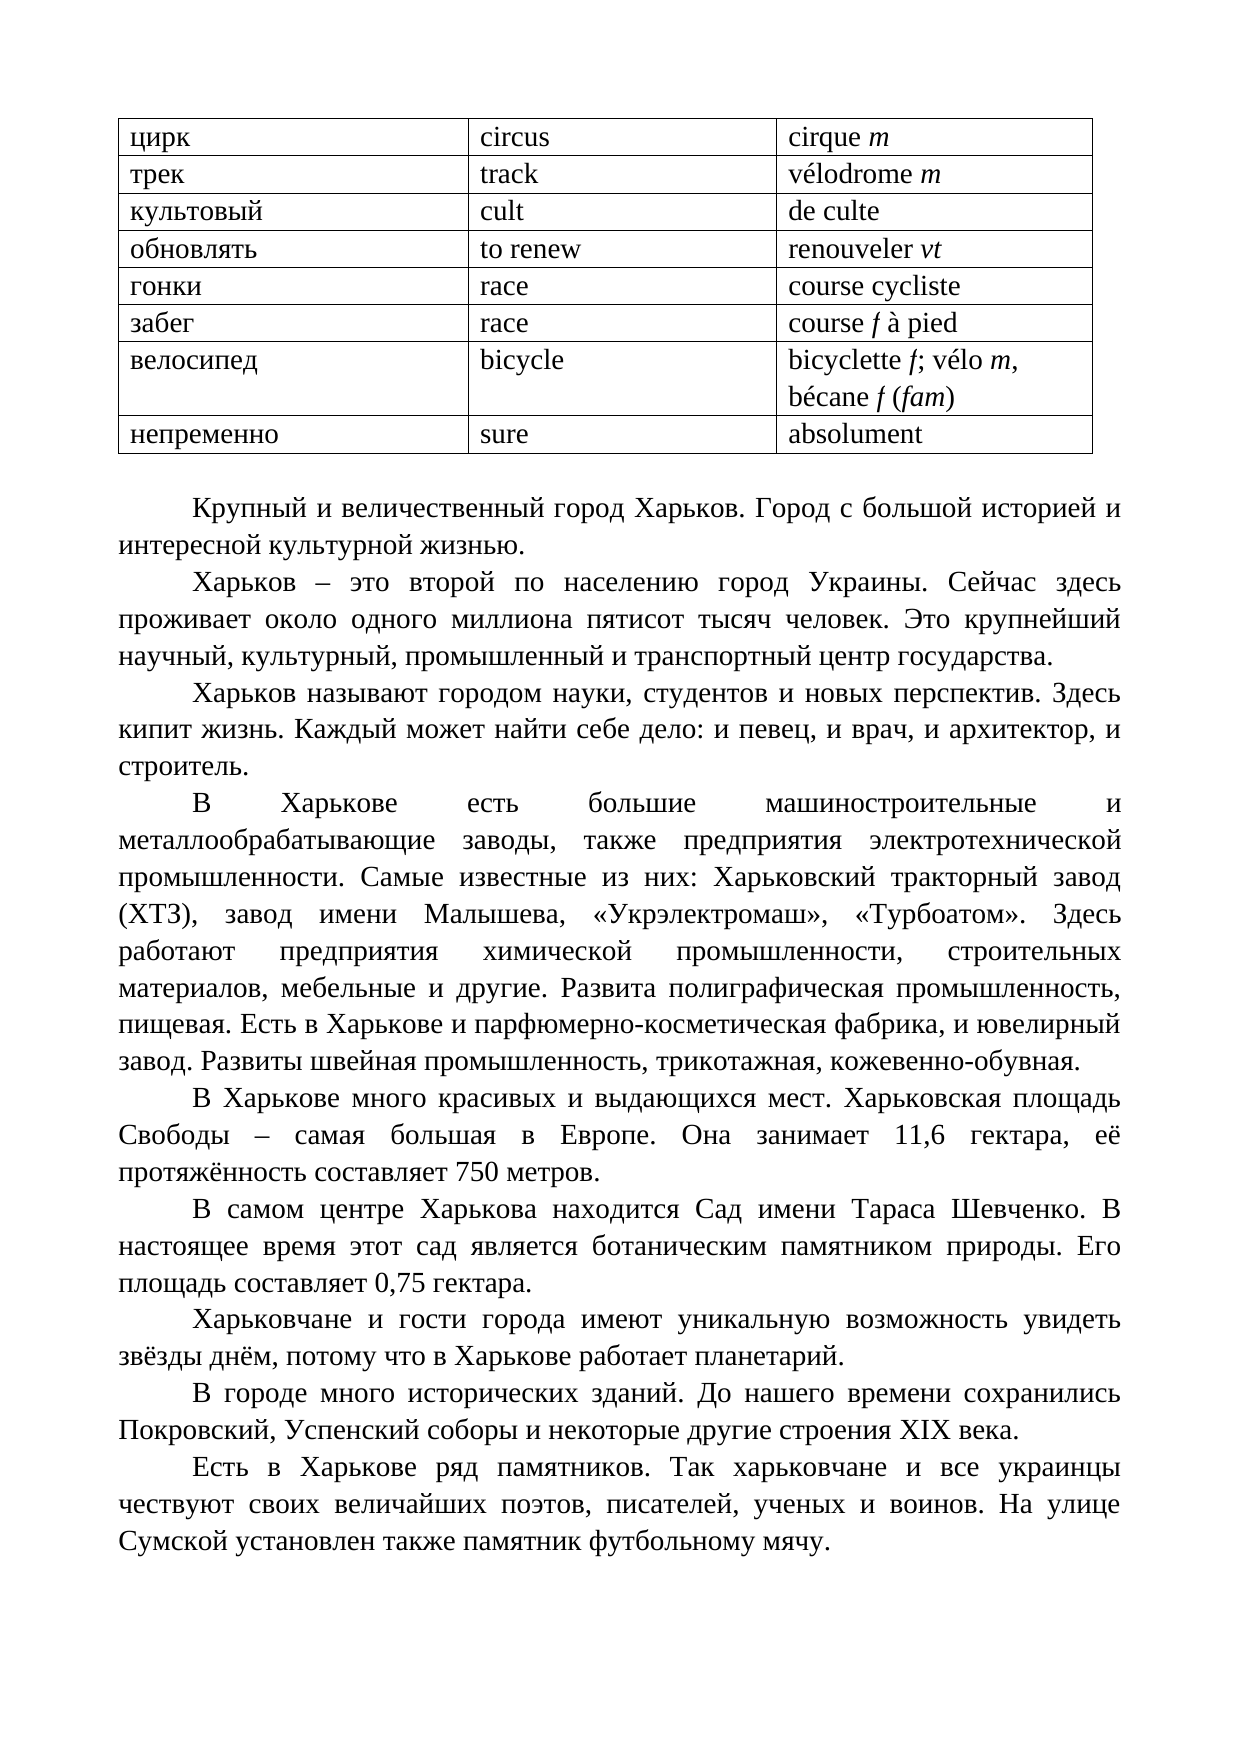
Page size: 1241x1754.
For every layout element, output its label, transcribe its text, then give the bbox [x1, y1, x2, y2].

text Есть в Харькове ряд памятников. Так харьковчане и все украинцы чествуют своих величайших поэтов, писателей, ученых и воинов. На улице Сумской установлен также памятник футбольному мячу. [118, 1449, 1122, 1556]
text Крупный и величественный город Харьков. Город с большой историей и интересной культурной жизнью. [118, 490, 1122, 561]
table_cell sure [469, 416, 776, 452]
table_cell track [469, 156, 776, 192]
table_cell circus [469, 119, 776, 155]
table_cell цирк [119, 119, 468, 155]
text В самом центре Харькова находится Сад имени Тараса Шевченко. В настоящее время этот сад является ботаническим памятником природы. Его площадь составляет 0,75 гектара. [118, 1191, 1122, 1298]
table_cell непременно [119, 416, 468, 452]
table_cell to renew [469, 231, 776, 267]
text В Харькове много красивых и выдающихся мест. Харьковская площадь Свободы – самая большая в Европе. Она занимает 11,6 гектара, её протяжённость составляет 750 метров. [118, 1080, 1122, 1188]
table_cell vélodrome m [777, 156, 1092, 192]
table_cell забег [119, 305, 468, 341]
table_cell course cycliste [777, 268, 1092, 304]
table_cell de culte [777, 194, 1092, 230]
table_cell гонки [119, 268, 468, 304]
table_cell трек [119, 156, 468, 192]
text Харьковчане и гости города имеют уникальную возможность увидеть звёзды днём, потому что в Харькове работает планетарий. [118, 1302, 1122, 1372]
table_cell велосипед [119, 342, 468, 415]
table_cell культовый [119, 194, 468, 230]
text Харьков – это второй по населению город Украины. Сейчас здесь проживает около одного миллиона пятисот тысяч человек. Это крупнейший научный, культурный, промышленный и транспортный центр государства. [118, 564, 1122, 671]
table_cell course f à pied [777, 305, 1092, 341]
text Харьков называют городом науки, студентов и новых перспектив. Здесь кипит жизнь. Каждый может найти себе дело: и певец, и врач, и архитектор, и строитель. [118, 675, 1122, 782]
text В Харькове есть большие машиностроительные и металлообрабатывающие заводы, также предприятия электротехнической промышленности. Самые известные из них: Харьковский тракторный завод (ХТЗ), завод имени Малышева, «Укрэлектромаш», «Турбоатом». Здесь работают предприятия химической промышленности, строительных материалов, мебельные и другие. Развита полиграфическая промышленность, пищевая. Есть в Харькове и парфюмерно-косметическая фабрика, и ювелирный завод. Развиты швейная промышленность, трикотажная, кожевенно-обувная. [118, 785, 1122, 1077]
table_cell race [469, 305, 776, 341]
table_cell renouveler vt [777, 231, 1092, 267]
table_cell cirque m [777, 119, 1092, 155]
table_cell обновлять [119, 231, 468, 267]
table_cell bicycle [469, 342, 776, 415]
table_cell race [469, 268, 776, 304]
table_cell cult [469, 194, 776, 230]
text В городе много исторических зданий. До нашего времени сохранились Покровский, Успенский соборы и некоторые другие строения XIX века. [118, 1375, 1122, 1446]
table_cell absolument [777, 416, 1092, 452]
table_cell bicyclette f; vélo m, bécane f (fam) [777, 342, 1092, 415]
